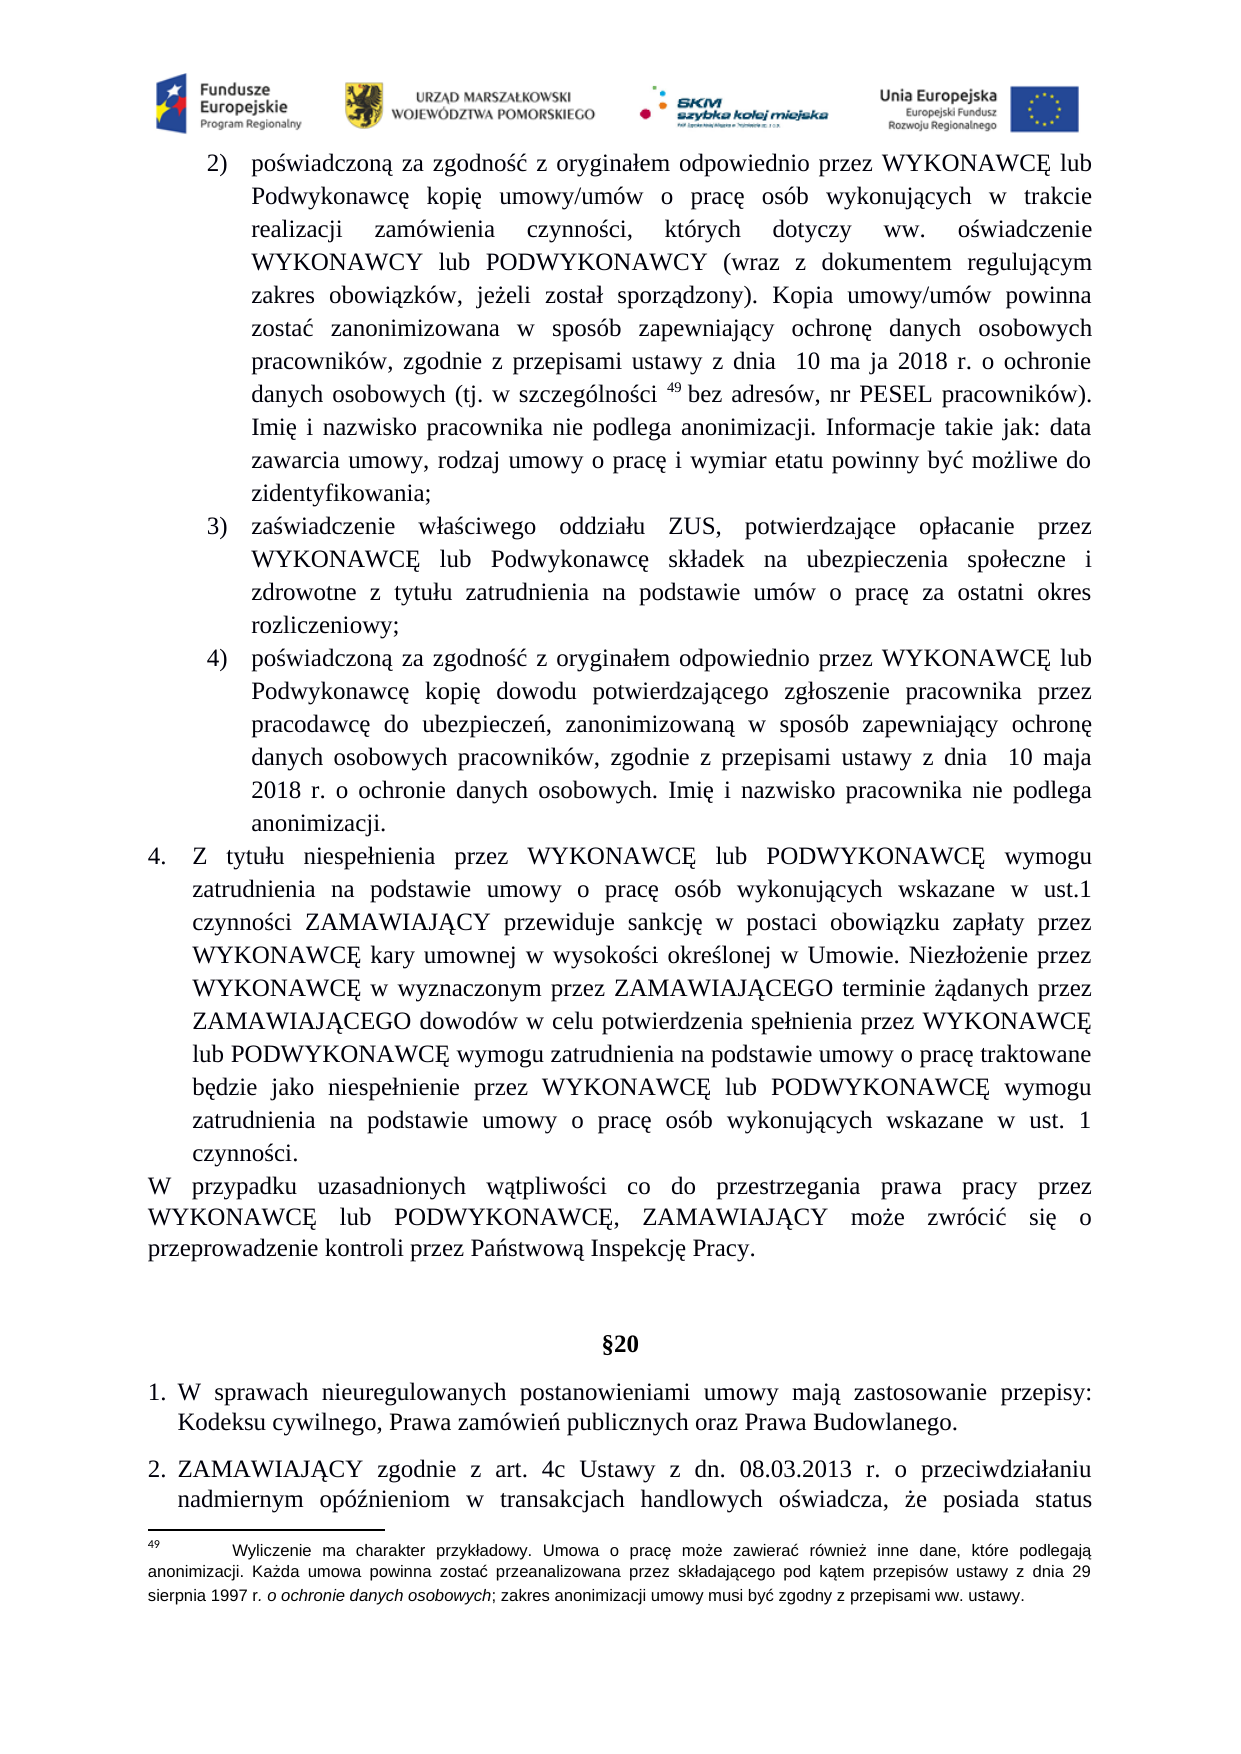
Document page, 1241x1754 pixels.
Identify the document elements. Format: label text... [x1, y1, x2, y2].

list W sprawach nieuregulowanych postanowieniami umowy mają zastosowanie przepisy: Kodeksu cywilnego, Prawa zamówień publicznych oraz Prawa Budowlanego. [148, 1377, 1093, 1436]
list poświadczoną za zgodność z oryginałem odpowiednio przez WYKONAWCĘ lub Podwykonawcę kopię umowy/umów o pracę osób wykonujących w trakcie realizacji zamówienia czynności, których dotyczy ww. oświadczenie WYKONAWCY lub PODWYKONAWCY (wraz z dokumentem regulującym zakres obowiązków, jeżeli został sporządzony). Kopia umowy/umów powinna zostać zanonimizowana w sposób zapewniający ochronę danych osobowych pracowników, zgodnie z przepisami ustawy z dnia 10 ma ja 2018 r. o ochronie danych osobowych (tj. w szczególności bez adresów, nr PESEL pracowników). Imię i nazwisko pracownika nie podlega anonimizacji. Informacje takie jak: data zawarcia umowy, rodzaj umowy o pracę i wymiar etatu powinny być możliwe do zidentyfikowania; [207, 148, 1093, 507]
list poświadczoną za zgodność z oryginałem odpowiednio przez WYKONAWCĘ lub Podwykonawcę kopię dowodu potwierdzającego zgłoszenie pracownika przez pracodawcę do ubezpieczeń, zanonimizowaną w sposób zapewniający ochronę danych osobowych pracowników, zgodnie z przepisami ustawy z dnia 10 maja 2018 r. o ochronie danych osobowych. Imię i nazwisko pracownika nie podlega anonimizacji. [207, 643, 1093, 837]
list Z tytułu niespełnienia przez WYKONAWCĘ lub PODWYKONAWCĘ wymogu zatrudnienia na podstawie umowy o pracę osób wykonujących wskazane w ust.1 czynności ZAMAWIAJĄCY przewiduje sankcję w postaci obowiązku zapłaty przez WYKONAWCĘ kary umownej w wysokości określonej w Umowie. Niezłożenie przez WYKONAWCĘ w wyznaczonym przez ZAMAWIAJĄCEGO terminie żądanych przez ZAMAWIAJĄCEGO dowodów w celu potwierdzenia spełnienia przez WYKONAWCĘ lub PODWYKONAWCĘ wymogu zatrudnienia na podstawie umowy o pracę traktowane będzie jako niespełnienie przez WYKONAWCĘ lub PODWYKONAWCĘ wymogu zatrudnienia na podstawie umowy o pracę osób wykonujących wskazane w ust. 1 czynności. [148, 841, 1093, 1167]
text §20 [148, 1329, 1093, 1358]
picture [147, 73, 1093, 148]
text W przypadku uzasadnionych wątpliwości co do przestrzegania prawa pracy przez WYKONAWCĘ lub PODWYKONAWCĘ, ZAMAWIAJĄCY może zwrócić się o przeprowadzenie kontroli przez Państwową Inspekcję Pracy. [148, 1171, 1093, 1262]
list zaświadczenie właściwego oddziału ZUS, potwierdzające opłacanie przez WYKONAWCĘ lub Podwykonawcę składek na ubezpieczenia społeczne i zdrowotne z tytułu zatrudnienia na podstawie umów o pracę za ostatni okres rozliczeniowy; [207, 511, 1093, 639]
